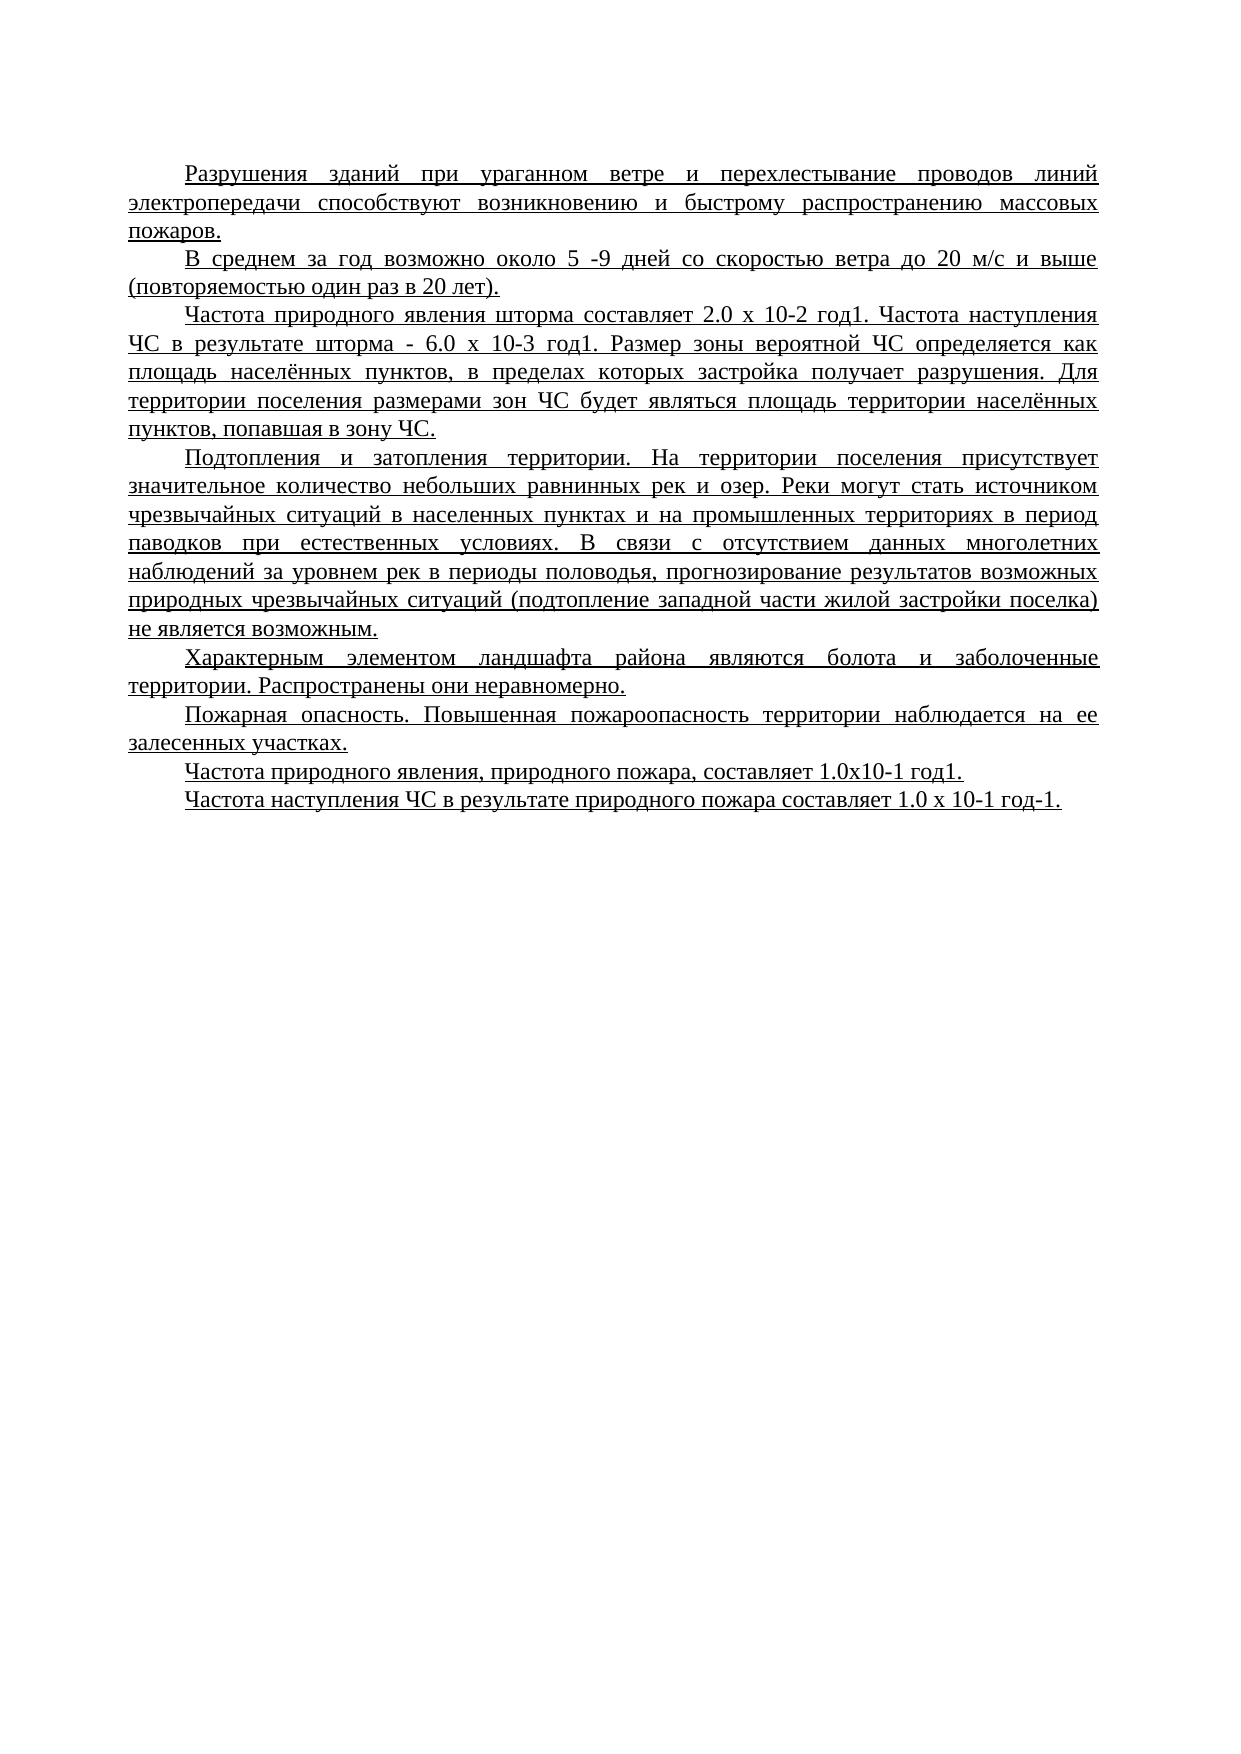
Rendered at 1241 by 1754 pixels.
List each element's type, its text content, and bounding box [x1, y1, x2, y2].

text Частота природного явления шторма составляет 2.0 х 10-2 год1. Частота наступления ЧС в результате шторма - 6.0 х 10-3 год1. Размер зоны вероятной ЧС определяется как площадь населённых пунктов, в пределах которых застройка получает разрушения. Для территории поселения размерами зон ЧС будет являться площадь территории населённых пунктов, попавшая в зону ЧС. [128, 411, 1099, 442]
text Подтопления и затопления территории. На территории поселения присутствует значительное количество небольших равнинных рек и озер. Реки могут стать источником чрезвычайных ситуаций в населенных пунктах и на промышленных территориях в период паводков при естественных условиях. В связи с отсутствием данных многолетних наблюдений за уровнем рек в периоды половодья, прогнозирование результатов возможных природных чрезвычайных ситуаций (подтопление западной части жилой застройки поселка) не является возможным. [128, 442, 1099, 495]
text Характерным элементом ландшафта района являются болота и заболоченные территории. Распространены они неравномерно. [128, 642, 1099, 699]
text Разрушения зданий при ураганном ветре и перехлестывание проводов линий электропередачи способствуют возникновению и быстрому распространению массовых пожаров. [128, 159, 1099, 212]
text Частота природного явления шторма составляет 2.0 х 10-2 год1. Частота наступления ЧС в результате шторма - 6.0 х 10-3 год1. Размер зоны вероятной ЧС определяется как площадь населённых пунктов, в пределах которых застройка получает разрушения. Для территории поселения размерами зон ЧС будет являться площадь территории населённых пунктов, попавшая в зону ЧС. [128, 299, 1099, 381]
text Частота природного явления шторма составляет 2.0 х 10-2 год1. Частота наступления ЧС в результате шторма - 6.0 х 10-3 год1. Размер зоны вероятной ЧС определяется как площадь населённых пунктов, в пределах которых застройка получает разрушения. Для территории поселения размерами зон ЧС будет являться площадь территории населённых пунктов, попавшая в зону ЧС. [128, 382, 1099, 410]
text Частота наступления ЧС в результате природного пожара составляет 1.0 х 10-1 год-1. [128, 785, 1101, 813]
text Разрушения зданий при ураганном ветре и перехлестывание проводов линий электропередачи способствуют возникновению и быстрому распространению массовых пожаров. [128, 213, 1099, 244]
text Пожарная опасность. Повышенная пожароопасность территории наблюдается на ее залесенных участках. [128, 699, 1099, 756]
text Частота природного явления, природного пожара, составляет 1.0х10-1 год1. [128, 756, 1101, 785]
text В среднем за год возможно около 5 -9 дней со скоростью ветра до 20 м/с и выше (повторяемостью один раз в 20 лет). [128, 244, 1099, 299]
